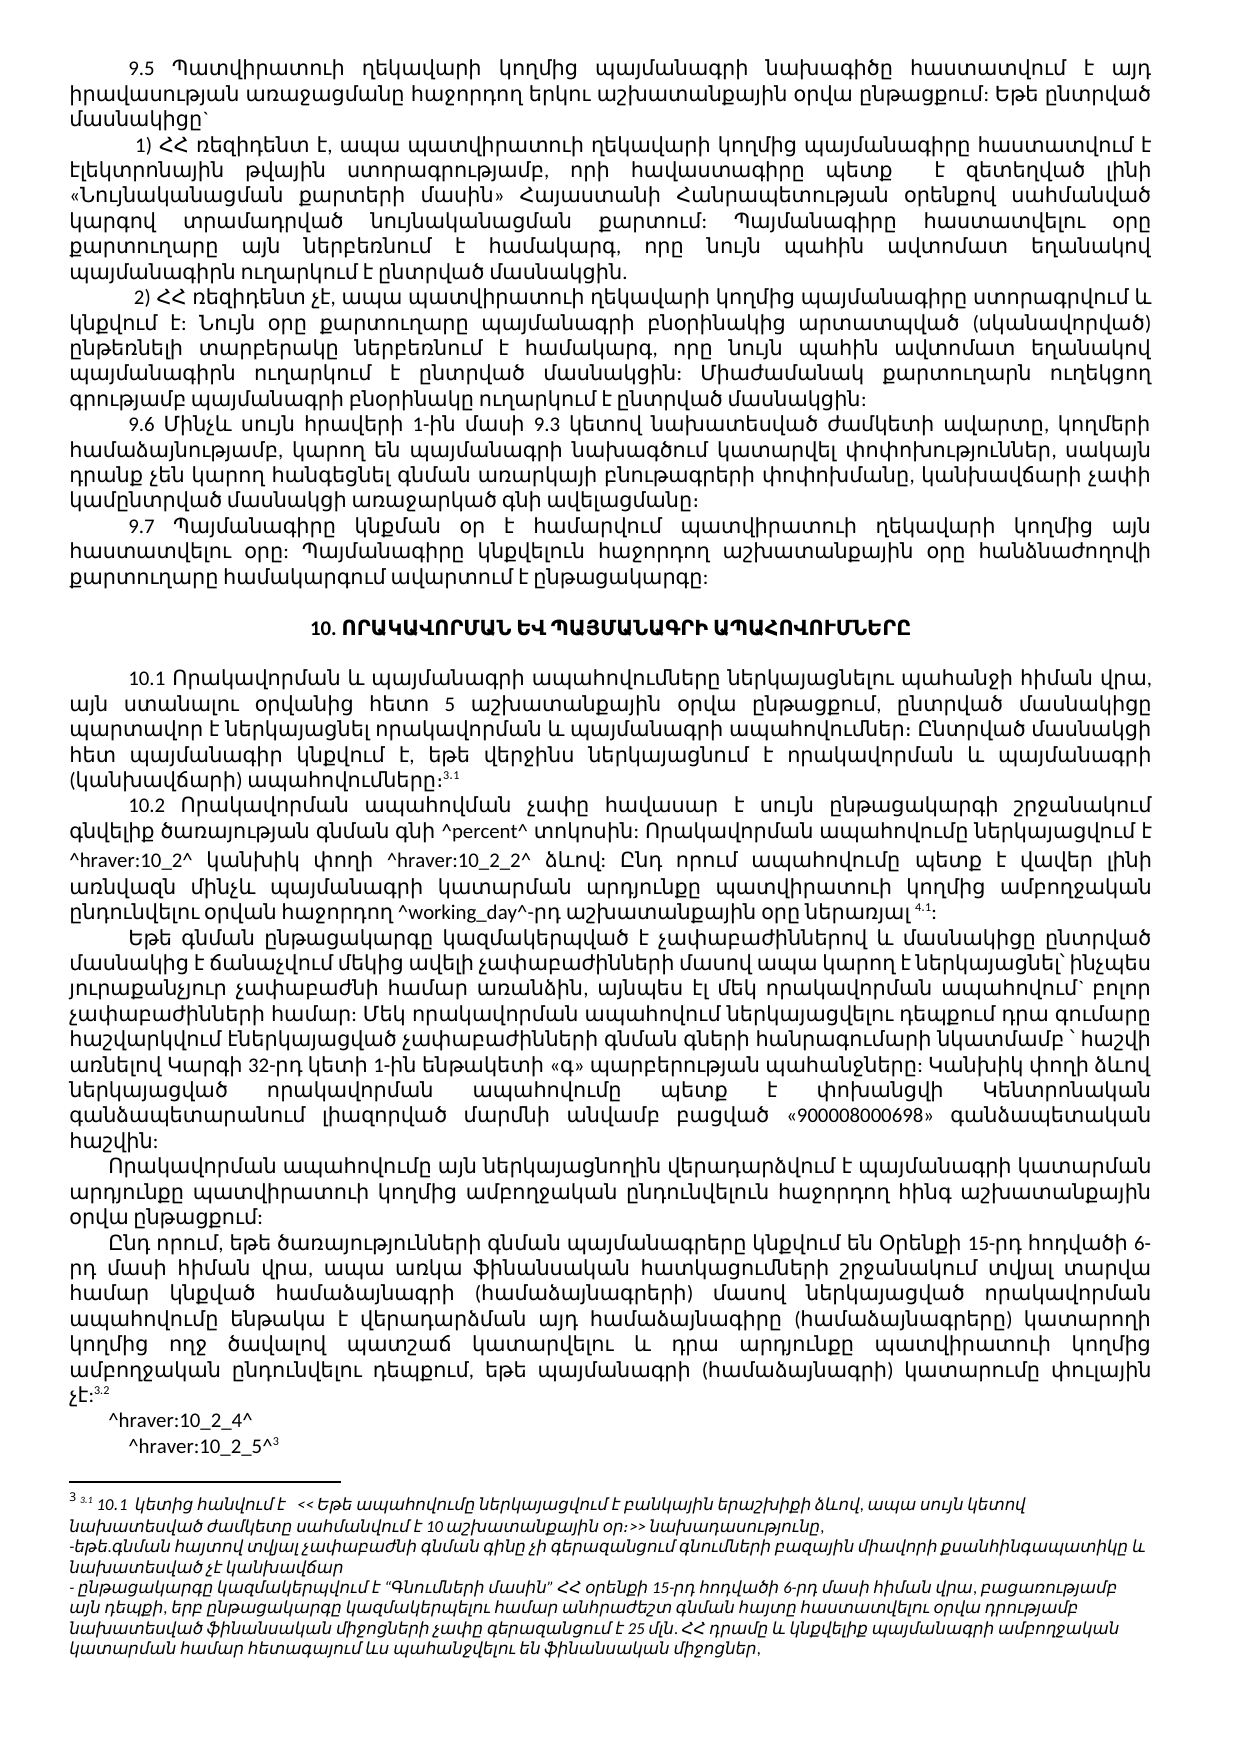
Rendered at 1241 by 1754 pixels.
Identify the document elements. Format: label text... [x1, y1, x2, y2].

text 10.1 Որակավորման և պայմանագրի ապահովումները ներկայացնելու պահանջի հիման վրա, այն ստանալու օրվանից հետո 5 աշխատանքային օրվա ընթացքում, ընտրված մասնակիցը պարտավոր է ներկայացնել որակավորման և պայմանագրի ապահովումներ։ Ընտրված մասնակցի հետ պայմանագիր կնքվում է, եթե վերջինս ներկայացնում է որակավորման և պայմանագրի (կանխավճարի) ապահովումները։3․1 [69, 666, 1152, 793]
text 9.6 Մինչև սույն հրավերի 1-ին մասի 9.3 կետով նախատեսված ժամկետի ավարտը, կողմերի համաձայնությամբ, կարող են պայմանագրի նախագծում կատարվել փոփոխություններ, սակայն դրանք չեն կարող հանգեցնել գնման առարկայի բնութագրերի փոփոխմանը, կանխավճարի չափի կամընտրված մասնակցի առաջարկած գնի ավելացմանը։ [69, 411, 1152, 513]
text ^hraver:10_2_4^ [69, 1408, 1152, 1433]
text Ընդ որում, եթե ծառայությունների գնման պայմանագրերը կնքվում են Օրենքի 15-րդ հոդվածի 6-րդ մասի հիման վրա, ապա առկա ֆինանսական հատկացումների շրջանակում տվյալ տարվա համար կնքված համաձայնագրի (համաձայնագրերի) մասով ներկայացված որակավորման ապահովումը ենթակա է վերադարձման այդ համաձայնագիրը (համաձայնագրերը) կատարողի կողմից ողջ ծավալով պատշաճ կատարվելու և դրա արդյունքը պատվիրատուի կողմից ամբողջական ընդունվելու դեպքում, եթե պայմանագրի (համաձայնագրի) կատարումը փուլային չէ:3.2 [69, 1230, 1152, 1408]
text 10. ՈՐԱԿԱՎՈՐՄԱՆ ԵՎ ՊԱՅՄԱՆԱԳՐԻ ԱՊԱՀՈՎՈՒՄՆԵՐԸ [69, 615, 1152, 640]
text 1) ՀՀ ռեզիդենտ է, ապա պատվիրատուի ղեկավարի կողմից պայմանագիրը հաստատվում է էլեկտրոնային թվային ստորագրությամբ, որի հավաստագիրը պետք է զետեղված լինի «Նույնականացման քարտերի մասին» Հայաստանի Հանրապետության օրենքով սահմանված կարգով տրամադրված նույնականացման քարտում: Պայմանագիրը հաստատվելու օրը քարտուղարը այն ներբեռնում է համակարգ, որը նույն պահին ավտոմատ եղանակով պայմանագիրն ուղարկում է ընտրված մասնակցին. [69, 132, 1152, 284]
text Որակավորման ապահովումը այն ներկայացնողին վերադարձվում է պայմանագրի կատարման արդյունքը պատվիրատուի կողմից ամբողջական ընդունվելուն հաջորդող հինգ աշխատանքային օրվա ընթացքում: [69, 1153, 1152, 1230]
text 10.2 Որակավորման ապահովման չափը հավասար է սույն ընթացակարգի շրջանակում գնվելիք ծառայության գնման գնի ^percent^ տոկոսին: Որակավորման ապահովումը ներկայացվում է ^hraver:10_2^ կանխիկ փողի ^hraver:10_2_2^ ձևով: Ընդ որում ապահովումը պետք է վավեր լինի առնվազն մինչև պայմանագրի կատարման արդյունքը պատվիրատուի կողմից ամբողջական ընդունվելու օրվան հաջորդող ^working_day^-րդ աշխատանքային օրը ներառյալ 4․1: [69, 793, 1152, 925]
text Եթե գնման ընթացակարգը կազմակերպված է չափաբաժիններով և մասնակիցը ընտրված մասնակից է ճանաչվում մեկից ավելի չափաբաժինների մասով ապա կարող է ներկայացնել՝ ինչպես յուրաքանչյուր չափաբաժնի համար առանձին, այնպես էլ մեկ որակավորման ապահովում` բոլոր չափաբաժինների համար: Մեկ որակավորման ապահովում ներկայացվելու դեպքում դրա գումարը հաշվարկվում էներկայացված չափաբաժինների գնման գների հանրագումարի նկատմամբ ՝ հաշվի առնելով Կարգի 32-րդ կետի 1-ին ենթակետի «գ» պարբերության պահանջները: Կանխիկ փողի ձևով ներկայացված որակավորման ապահովումը պետք է փոխանցվի Կենտրոնական գանձապետարանում լիազորված մարմնի անվամբ բացված «900008000698» գանձապետական հաշվին: [69, 925, 1152, 1153]
text 9.7 Պայմանագիրը կնքման օր է համարվում պատվիրատուի ղեկավարի կողմից այն հաստատվելու օրը: Պայմանագիրը կնքվելուն հաջորդող աշխատանքային օրը հանձնաժողովի քարտուղարը համակարգում ավարտում է ընթացակարգը: [69, 513, 1152, 589]
text 2) ՀՀ ռեզիդենտ չէ, ապա պատվիրատուի ղեկավարի կողմից պայմանագիրը ստորագրվում և կնքվում է: Նույն օրը քարտուղարը պայմանագրի բնօրինակից արտատպված (սկանավորված) ընթեռնելի տարբերակը ներբեռնում է համակարգ, որը նույն պահին ավտոմատ եղանակով պայմանագիրն ուղարկում է ընտրված մասնակցին: Միաժամանակ քարտուղարն ուղեկցող գրությամբ պայմանագրի բնօրինակը ուղարկում է ընտրված մասնակցին: [69, 284, 1152, 411]
text ^hraver:10_2_5^ [69, 1433, 1152, 1458]
text 9.5 Պատվիրատուի ղեկավարի կողմից պայմանագրի նախագիծը հաստատվում է այդ իրավասության առաջացմանը հաջորդող երկու աշխատանքային օրվա ընթացքում: Եթե ընտրված մասնակիցը` [69, 56, 1152, 132]
